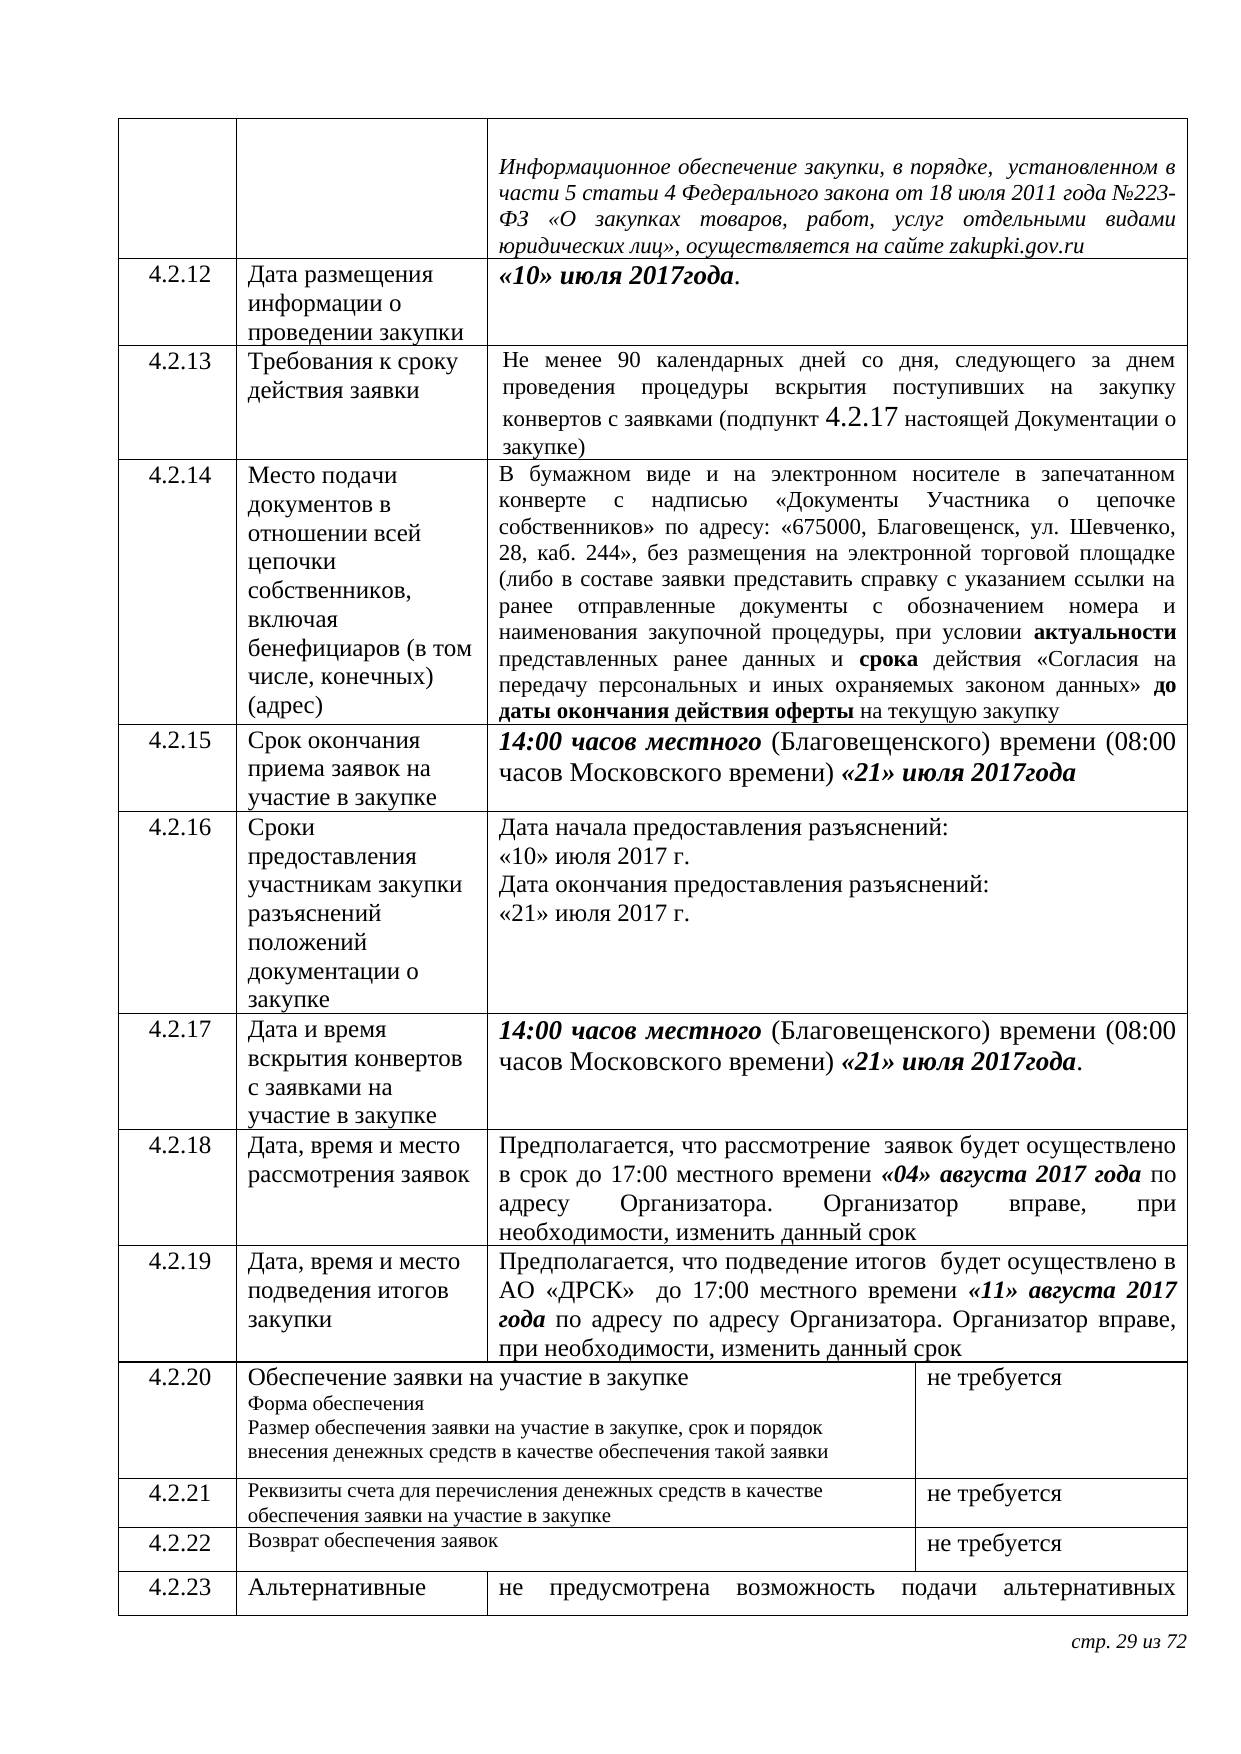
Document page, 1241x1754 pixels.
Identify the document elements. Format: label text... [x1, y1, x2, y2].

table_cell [488, 1572, 1187, 1615]
table_cell Дата размещения информации о проведении закупки [237, 259, 487, 345]
table_cell [119, 460, 236, 724]
table_cell [119, 1363, 236, 1477]
table_cell Предполагается, что рассмотрение заявок будет осуществлено в срок до 17:00 местного времени «04» августа 2017 года по адресу Организатора. Организатор вправе, при необходимости, изменить данный срок [488, 1130, 1187, 1245]
table_cell Обеспечение заявки на участие в закупке Форма обеспечения Размер обеспечения заявки на участие в закупке, срок и порядок внесения денежных средств в качестве обеспечения такой заявки [237, 1363, 915, 1477]
table_cell Не менее 90 календарных дней со дня, следующего за днем проведения процедуры вскрытия поступивших на закупку конвертов с заявками (подпункт 4.2.17 настоящей Документации о закупке) [488, 346, 1187, 459]
table_cell Возврат обеспечения заявок [237, 1528, 915, 1571]
table_cell [119, 1246, 236, 1361]
table_cell [119, 725, 236, 811]
table_cell [119, 1130, 236, 1245]
table_cell Место подачи документов в отношении всей цепочки собственников, включая бенефициаров (в том числе, конечных) (адрес) [237, 460, 487, 724]
table_cell Срок окончания приема заявок на участие в закупке [237, 725, 487, 811]
table_cell Дата и время вскрытия конвертов с заявками на участие в закупке [237, 1014, 487, 1129]
table_cell не требуется [916, 1528, 1187, 1571]
table_cell Требования к сроку действия заявки [237, 346, 487, 459]
table_cell [119, 119, 236, 258]
table_cell [119, 346, 236, 459]
table_cell В бумажном виде и на электронном носителе в запечатанном конверте с надписью «Документы Участника о цепочке собственников» по адресу: «675000, Благовещенск, ул. Шевченко, 28, каб. 244», без размещения на электронной торговой площадке (либо в составе заявки представить справку с указанием ссылки на ранее отправленные документы с обозначением номера и наименования закупочной процедуры, при условии актуальности представленных ранее данных и срока действия «Согласия на передачу персональных и иных охраняемых законом данных» до даты окончания действия оферты на текущую закупку [488, 460, 1187, 724]
table_cell [119, 1528, 236, 1571]
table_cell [237, 1572, 487, 1615]
table_cell [119, 1014, 236, 1129]
table_cell [119, 259, 236, 345]
table_cell 14:00 часов местного (Благовещенского) времени (08:00 часов Московского времени) «21» июля 2017года [488, 725, 1187, 811]
table_cell не требуется [916, 1479, 1187, 1527]
table_cell [119, 1572, 236, 1615]
table_cell Дата начала предоставления разъяснений: «10» июля 2017 г. Дата окончания предоставления разъяснений: «21» июля 2017 г. [488, 812, 1187, 1013]
table_cell [119, 1479, 236, 1527]
table_cell Дата, время и место подведения итогов закупки [237, 1246, 487, 1361]
table_cell Сроки предоставления участникам закупки разъяснений положений документации о закупке [237, 812, 487, 1013]
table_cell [488, 119, 1187, 258]
table_cell Предполагается, что подведение итогов будет осуществлено в АО «ДРСК» до 17:00 местного времени «11» августа 2017 года по адресу по адресу Организатора. Организатор вправе, при необходимости, изменить данный срок [488, 1246, 1187, 1361]
table_cell Дата, время и место рассмотрения заявок [237, 1130, 487, 1245]
table_cell Реквизиты счета для перечисления денежных средств в качестве обеспечения заявки на участие в закупке [237, 1479, 915, 1527]
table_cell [237, 119, 487, 258]
table_cell 14:00 часов местного (Благовещенского) времени (08:00 часов Московского времени) «21» июля 2017года. [488, 1014, 1187, 1129]
table_cell [119, 812, 236, 1013]
table_cell не требуется [916, 1363, 1187, 1477]
table_cell «10» июля 2017года. [488, 259, 1187, 345]
